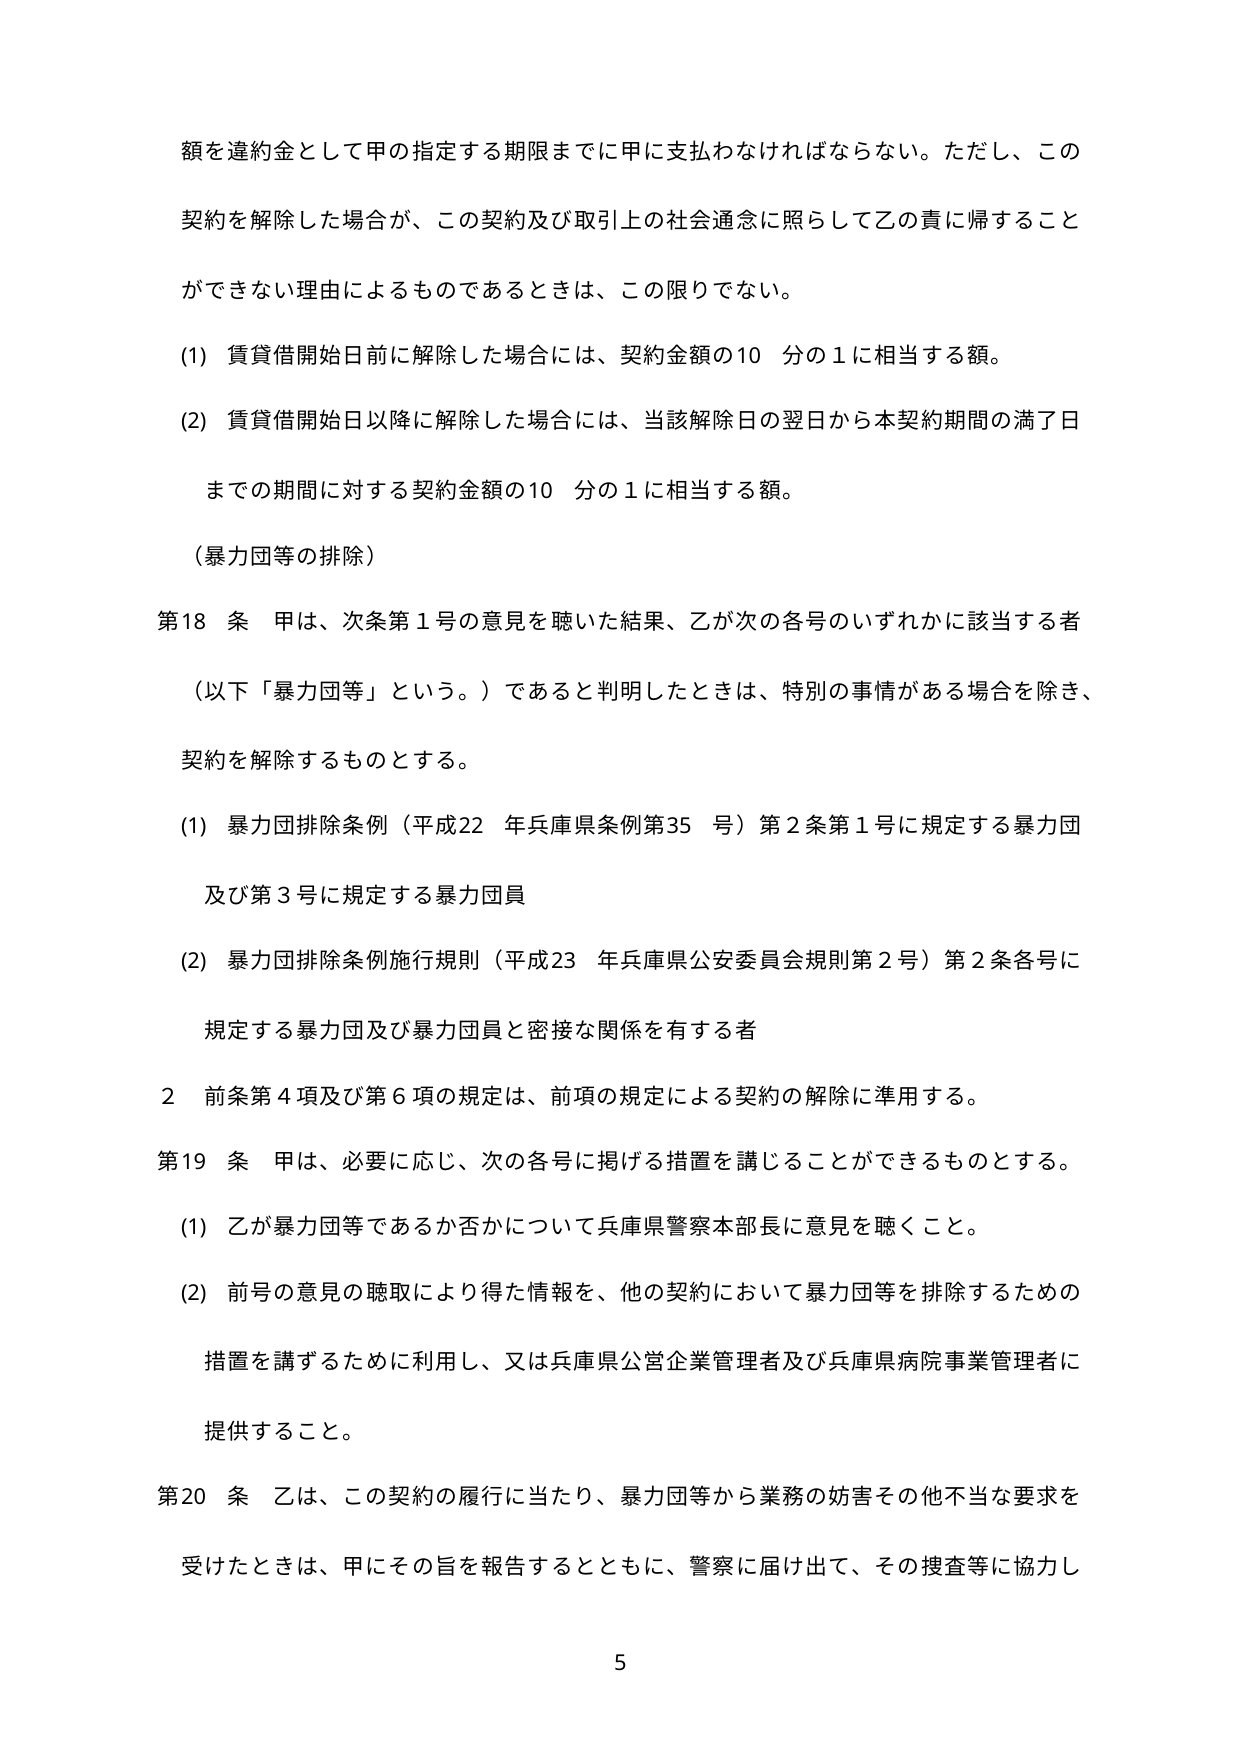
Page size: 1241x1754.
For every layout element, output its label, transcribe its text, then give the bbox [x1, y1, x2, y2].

text (1) 暴力団排除条例（平成22年兵庫県条例第35号）第２条第１号に規定する暴力団及び第３号に規定する暴力団員 [178, 794, 1083, 924]
text (2) 前号の意見の聴取により得た情報を、他の契約において暴力団等を排除するための措置を講ずるために利用し、又は兵庫県公営企業管理者及び兵庫県病院事業管理者に提供すること。 [178, 1260, 1083, 1460]
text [158, 119, 1083, 319]
text (2) 賃貸借開始日以降に解除した場合には、当該解除日の翌日から本契約期間の満了日までの期間に対する契約金額の10分の１に相当する額。 [178, 389, 1083, 519]
text 第18条 甲は、次条第１号の意見を聴いた結果、乙が次の各号のいずれかに該当する者（以下「暴力団等」という。）であると判明したときは、特別の事情がある場合を除き、契約を解除するものとする。 [158, 589, 1083, 789]
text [158, 1465, 1083, 1595]
text 第19条 甲は、必要に応じ、次の各号に掲げる措置を講じることができるものとする。 [158, 1129, 1083, 1190]
text ２ 前条第４項及び第６項の規定は、前項の規定による契約の解除に準用する。 [158, 1064, 1083, 1125]
text (2) 暴力団排除条例施行規則（平成23年兵庫県公安委員会規則第２号）第２条各号に規定する暴力団及び暴力団員と密接な関係を有する者 [178, 929, 1083, 1059]
text (1) 賃貸借開始日前に解除した場合には、契約金額の10分の１に相当する額。 [178, 324, 1083, 384]
text (1) 乙が暴力団等であるか否かについて兵庫県警察本部長に意見を聴くこと。 [178, 1195, 1083, 1255]
text （暴力団等の排除） [178, 524, 1083, 585]
